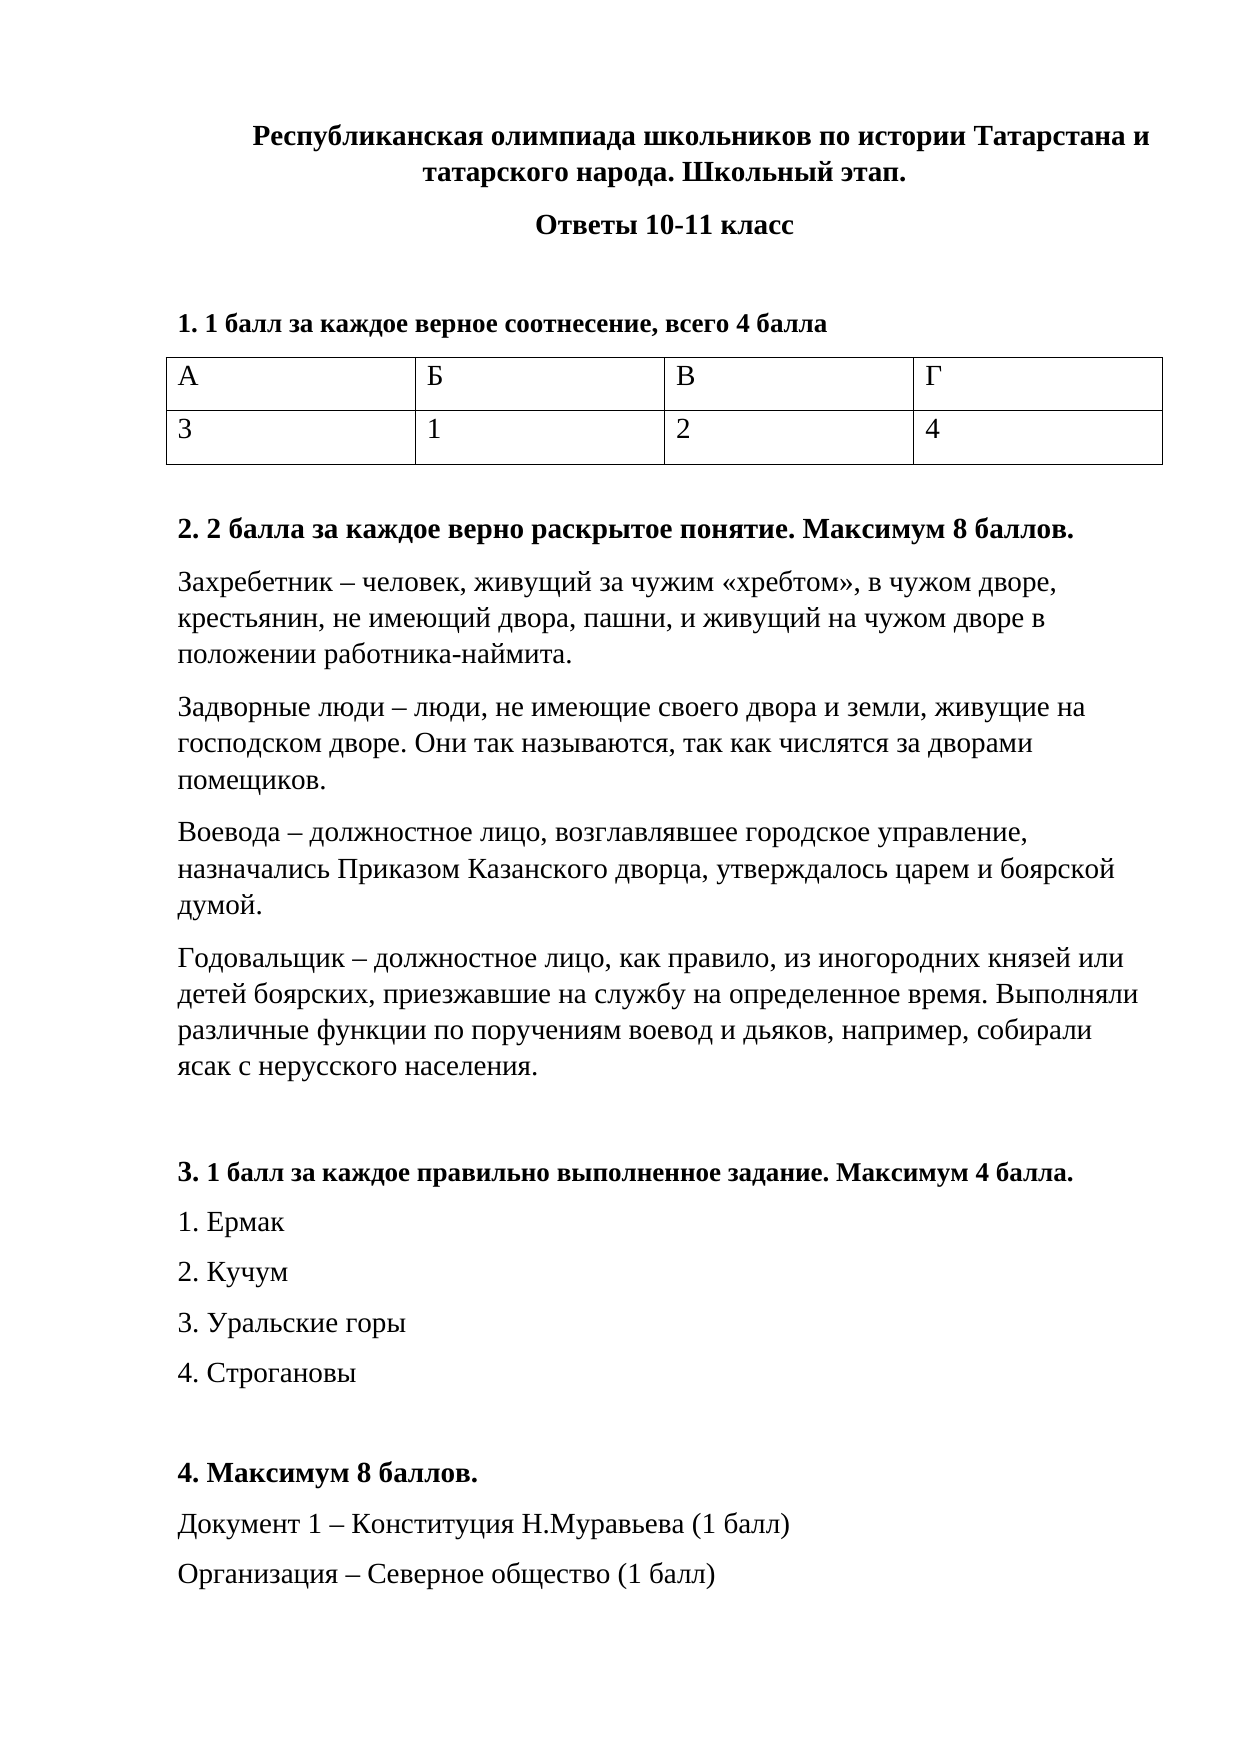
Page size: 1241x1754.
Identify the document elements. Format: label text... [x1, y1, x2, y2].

text Воевода – должностное лицо, возглавлявшее городское управление, назначались Приказом Казанского дворца, утверждалось царем и боярской думой. [177, 814, 1152, 920]
table_header Б [416, 358, 664, 410]
table_cell 2 [665, 411, 913, 464]
table_header В [665, 358, 913, 410]
text 1. 1 балл за каждое верное соотнесение, всего 4 балла [177, 307, 1152, 338]
table_header Г [914, 358, 1162, 410]
text Захребетник – человек, живущий за чужим «хребтом», в чужом дворе, крестьянин, не имеющий двора, пашни, и живущий на чужом дворе в положении работника-наймита. [177, 564, 1152, 670]
text 3. 1 балл за каждое правильно выполненное задание. Максимум 4 балла. [177, 1154, 1152, 1187]
text 2. 2 балла за каждое верно раскрытое понятие. Максимум 8 баллов. [177, 512, 1152, 545]
table_cell 3 [167, 411, 415, 464]
text Годовальщик – должностное лицо, как правило, из иногородних князей или детей боярских, приезжавшие на службу на определенное время. Выполняли различные функции по поручениям воевод и дьяков, например, собирали ясак с нерусского населения. [177, 940, 1152, 1082]
text Документ 1 – Конституция Н.Муравьева (1 балл) [177, 1506, 1152, 1539]
table_cell 1 [416, 411, 664, 464]
text 3. Уральские горы [177, 1305, 1152, 1338]
text Организация – Северное общество (1 балл) [177, 1556, 1152, 1590]
table_cell 4 [914, 411, 1162, 464]
text 4. Максимум 8 баллов. [177, 1456, 1152, 1489]
text Задворные люди – люди, не имеющие своего двора и земли, живущие на господском дворе. Они так называются, так как числятся за дворами помещиков. [177, 689, 1152, 795]
text Ответы 10-11 класс [177, 207, 1152, 241]
table_header А [167, 358, 415, 410]
text Республиканская олимпиада школьников по истории Татарстана и татарского народа. Школьный этап. [177, 118, 1152, 188]
text 1. Ермак [177, 1204, 1152, 1238]
text 2. Кучум [177, 1254, 1152, 1288]
text 4. Строгановы [177, 1355, 1152, 1388]
